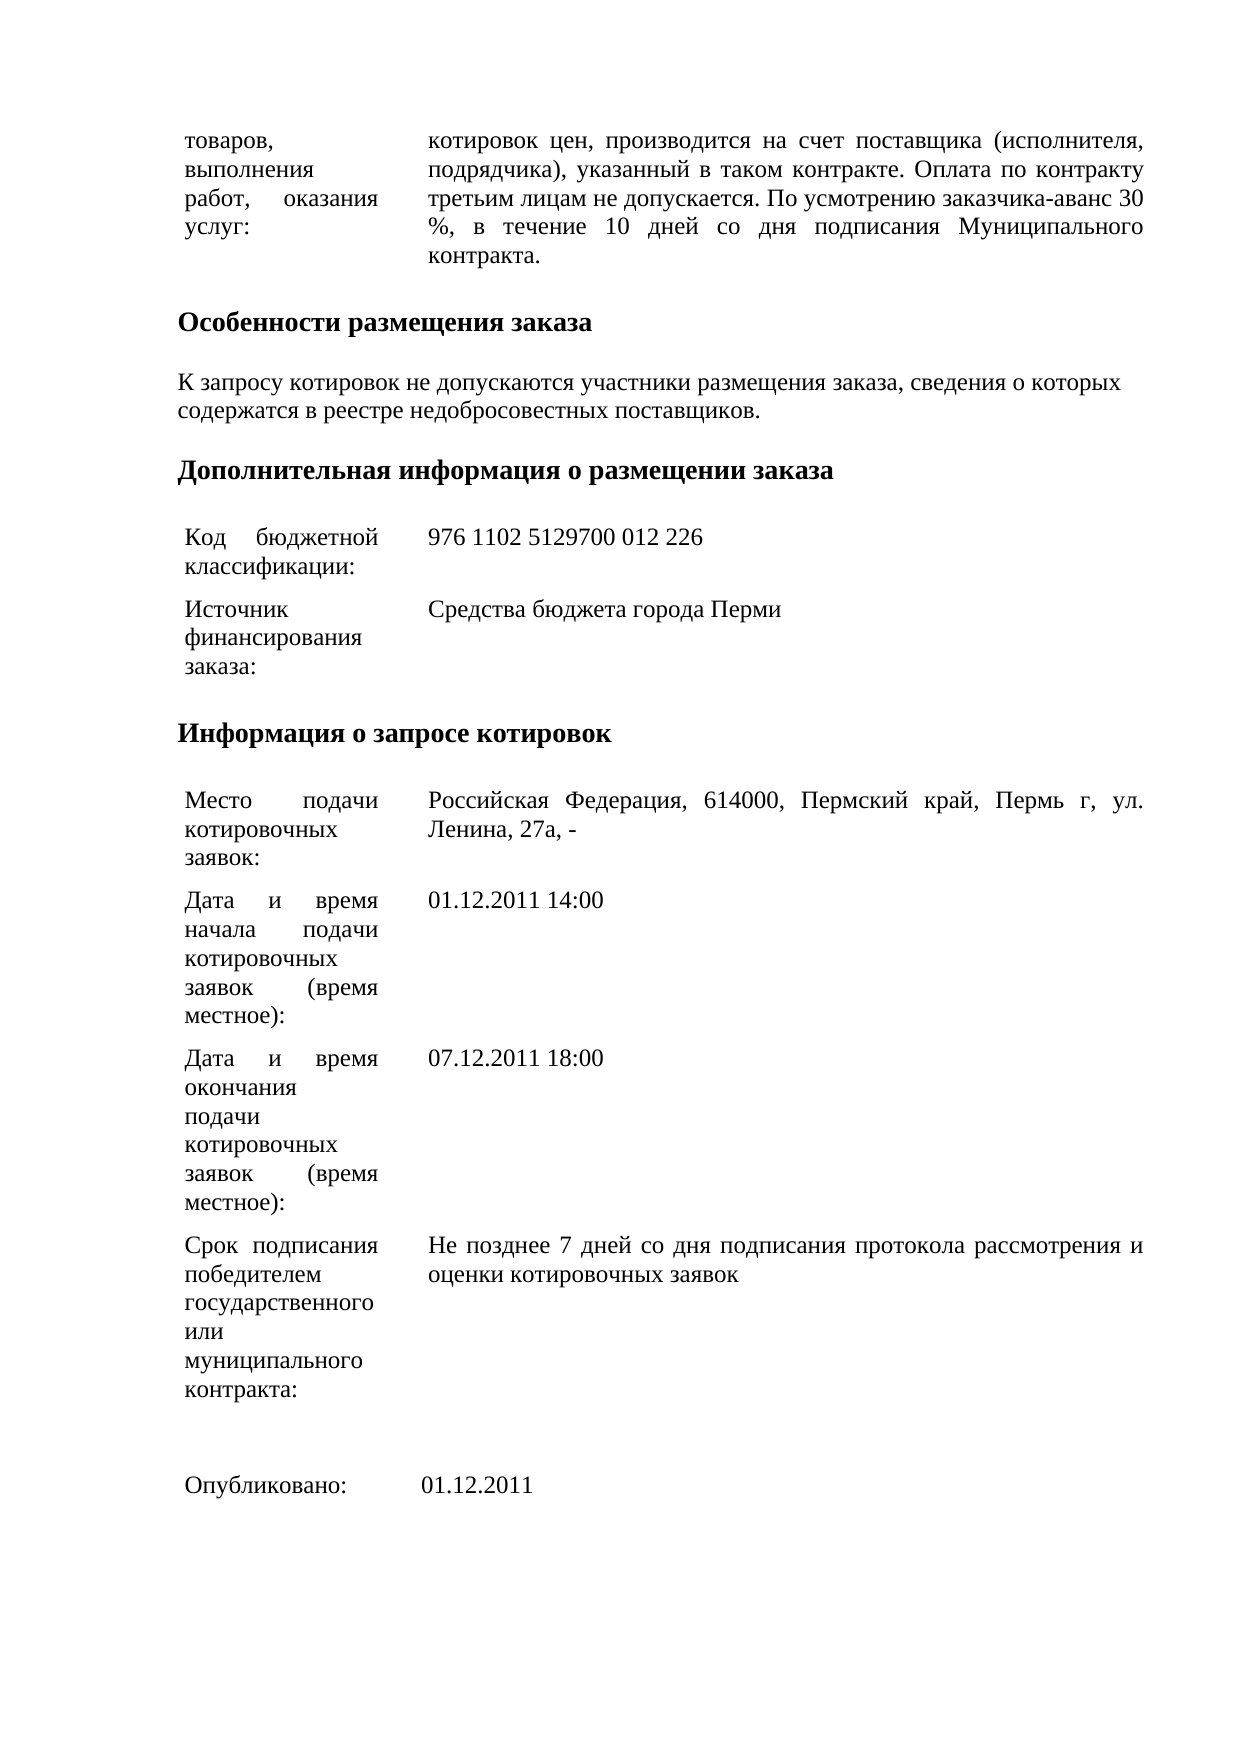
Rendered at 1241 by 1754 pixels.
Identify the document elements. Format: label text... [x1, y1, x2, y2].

table_header 976 1102 5129700 012 226 [421, 515, 1152, 587]
table_cell 07.12.2011 18:00 [421, 1036, 1152, 1223]
table_cell Дата и время окончания подачи котировочных заявок (время местное): [177, 1036, 421, 1223]
text Информация о запросе котировок [177, 716, 1152, 749]
table_cell 01.12.2011 14:00 [421, 878, 1152, 1036]
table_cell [421, 118, 1152, 276]
text К запросу котировок не допускаются участники размещения заказа, сведения о которых содержатся в реестре недобросовестных поставщиков. [177, 367, 1152, 424]
table_cell Срок подписания победителем государственного или муниципального контракта: [177, 1223, 421, 1409]
table_header 01.12.2011 [421, 1463, 1152, 1506]
table_cell Источник финансирования заказа: [177, 587, 421, 687]
table_header Код бюджетной классификации: [177, 515, 421, 587]
text Дополнительная информация о размещении заказа [177, 453, 1152, 486]
table_header Российская Федерация, 614000, Пермский край, Пермь г, ул. Ленина, 27а, - [421, 778, 1152, 878]
table_cell Дата и время начала подачи котировочных заявок (время местное): [177, 878, 421, 1036]
table_header Опубликовано: [177, 1463, 421, 1506]
text Особенности размещения заказа [177, 305, 1152, 338]
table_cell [177, 118, 421, 276]
table_cell Средства бюджета города Перми [421, 587, 1152, 687]
table_header Место подачи котировочных заявок: [177, 778, 421, 878]
table_cell Не позднее 7 дней со дня подписания протокола рассмотрения и оценки котировочных заявок [421, 1223, 1152, 1409]
